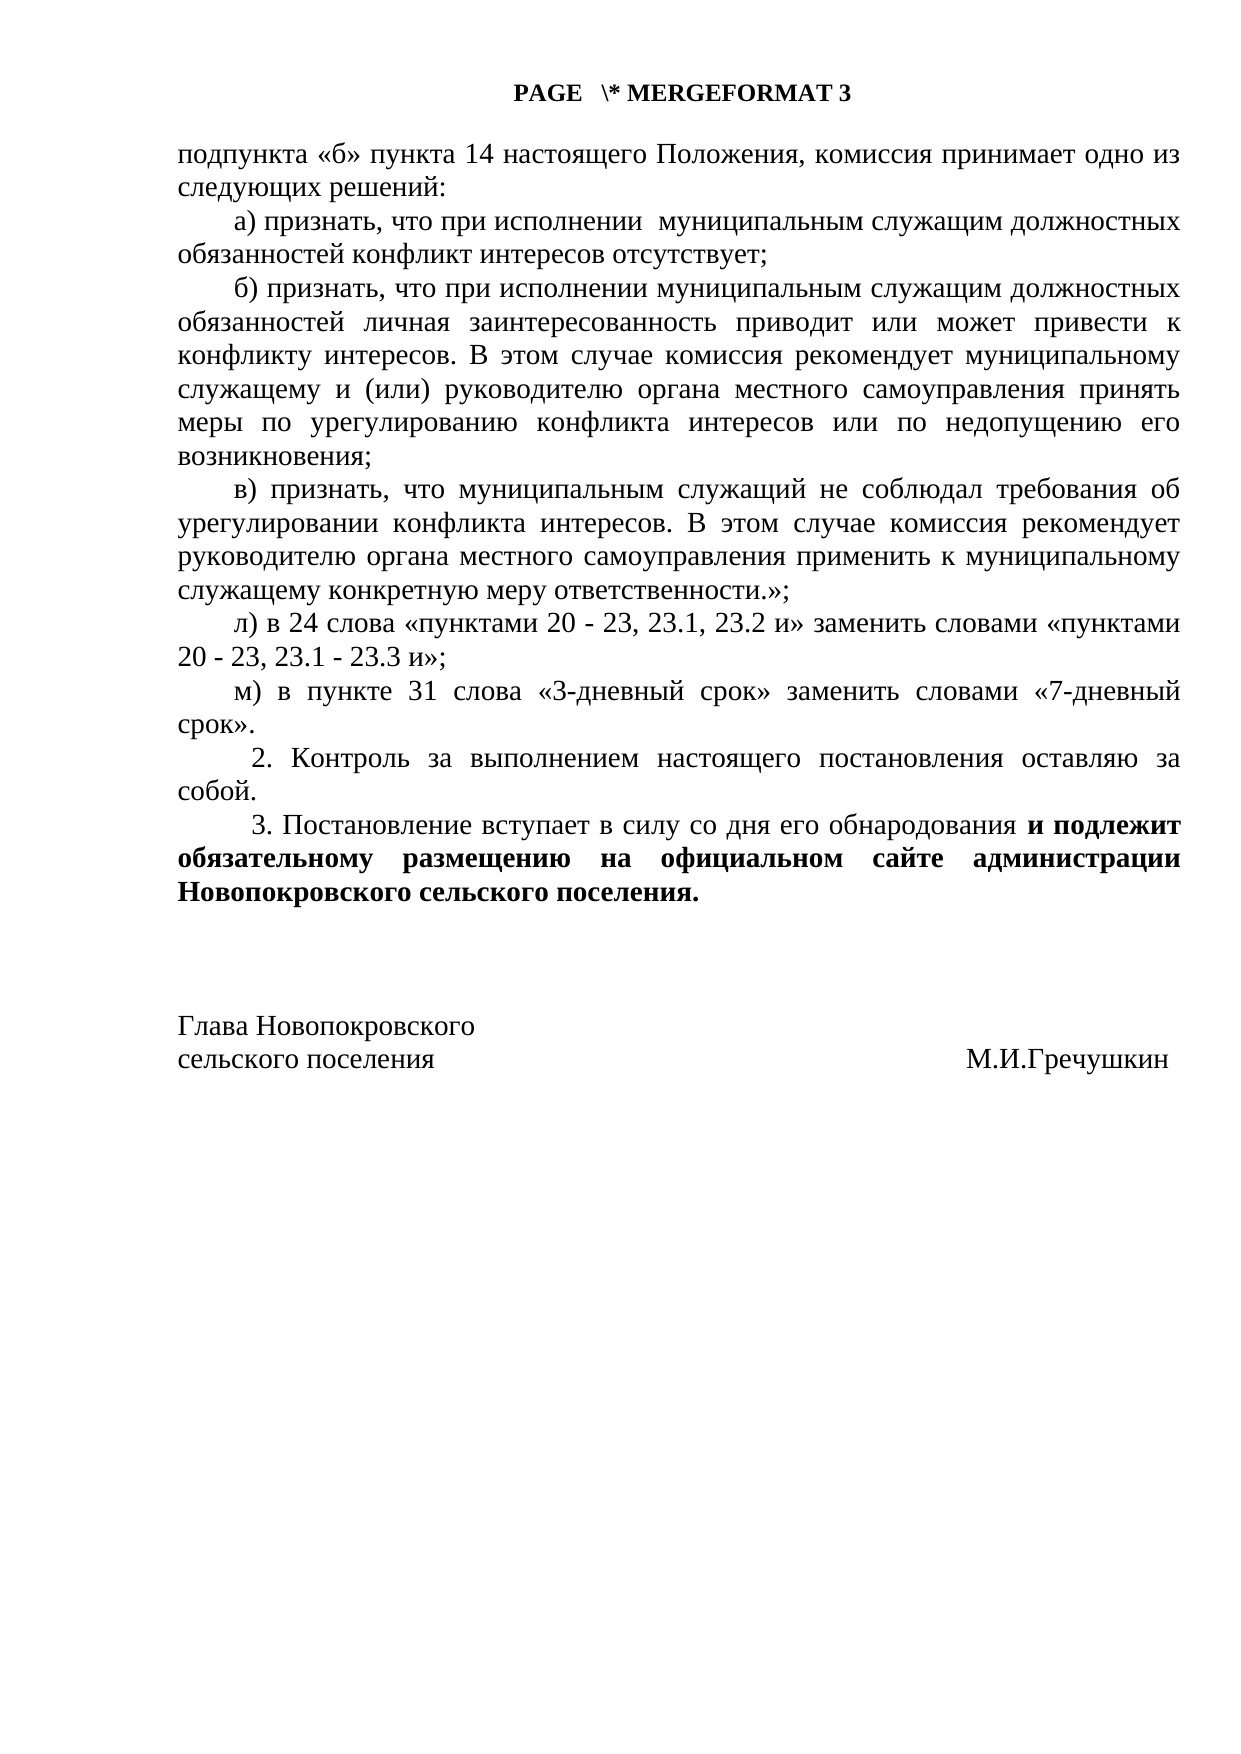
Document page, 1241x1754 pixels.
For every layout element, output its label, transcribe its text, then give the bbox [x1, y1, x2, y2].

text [177, 136, 1181, 203]
text л) в 24 слова «пунктами 20 - 23, 23.1, 23.2 и» заменить словами «пунктами 20 - 23, 23.1 - 23.3 и»; [177, 606, 1181, 673]
text в) признать, что муниципальным служащий не соблюдал требования об урегулировании конфликта интересов. В этом случае комиссия рекомендует руководителю органа местного самоуправления применить к муниципальному служащему конкретную меру ответственности.»; [177, 471, 1181, 606]
text Глава Новопокровского [177, 1008, 1181, 1042]
text 2. Контроль за выполнением настоящего постановления оставляю за собой. [177, 740, 1181, 807]
text сельского поселения М.И.Гречушкин [177, 1042, 1181, 1075]
text б) признать, что при исполнении муниципальным служащим должностных обязанностей личная заинтересованность приводит или может привести к конфликту интересов. В этом случае комиссия рекомендует муниципальному служащему и (или) руководителю органа местного самоуправления принять меры по урегулированию конфликта интересов или по недопущению его возникновения; [177, 270, 1181, 471]
text а) признать, что при исполнении муниципальным служащим должностных обязанностей конфликт интересов отсутствует; [177, 203, 1181, 270]
text м) в пункте 31 слова «3-дневный срок» заменить словами «7-дневный срок». [177, 673, 1181, 740]
text 3. Постановление вступает в силу со дня его обнародования и подлежит обязательному размещению на официальном сайте администрации Новопокровского сельского поселения. [177, 807, 1181, 907]
